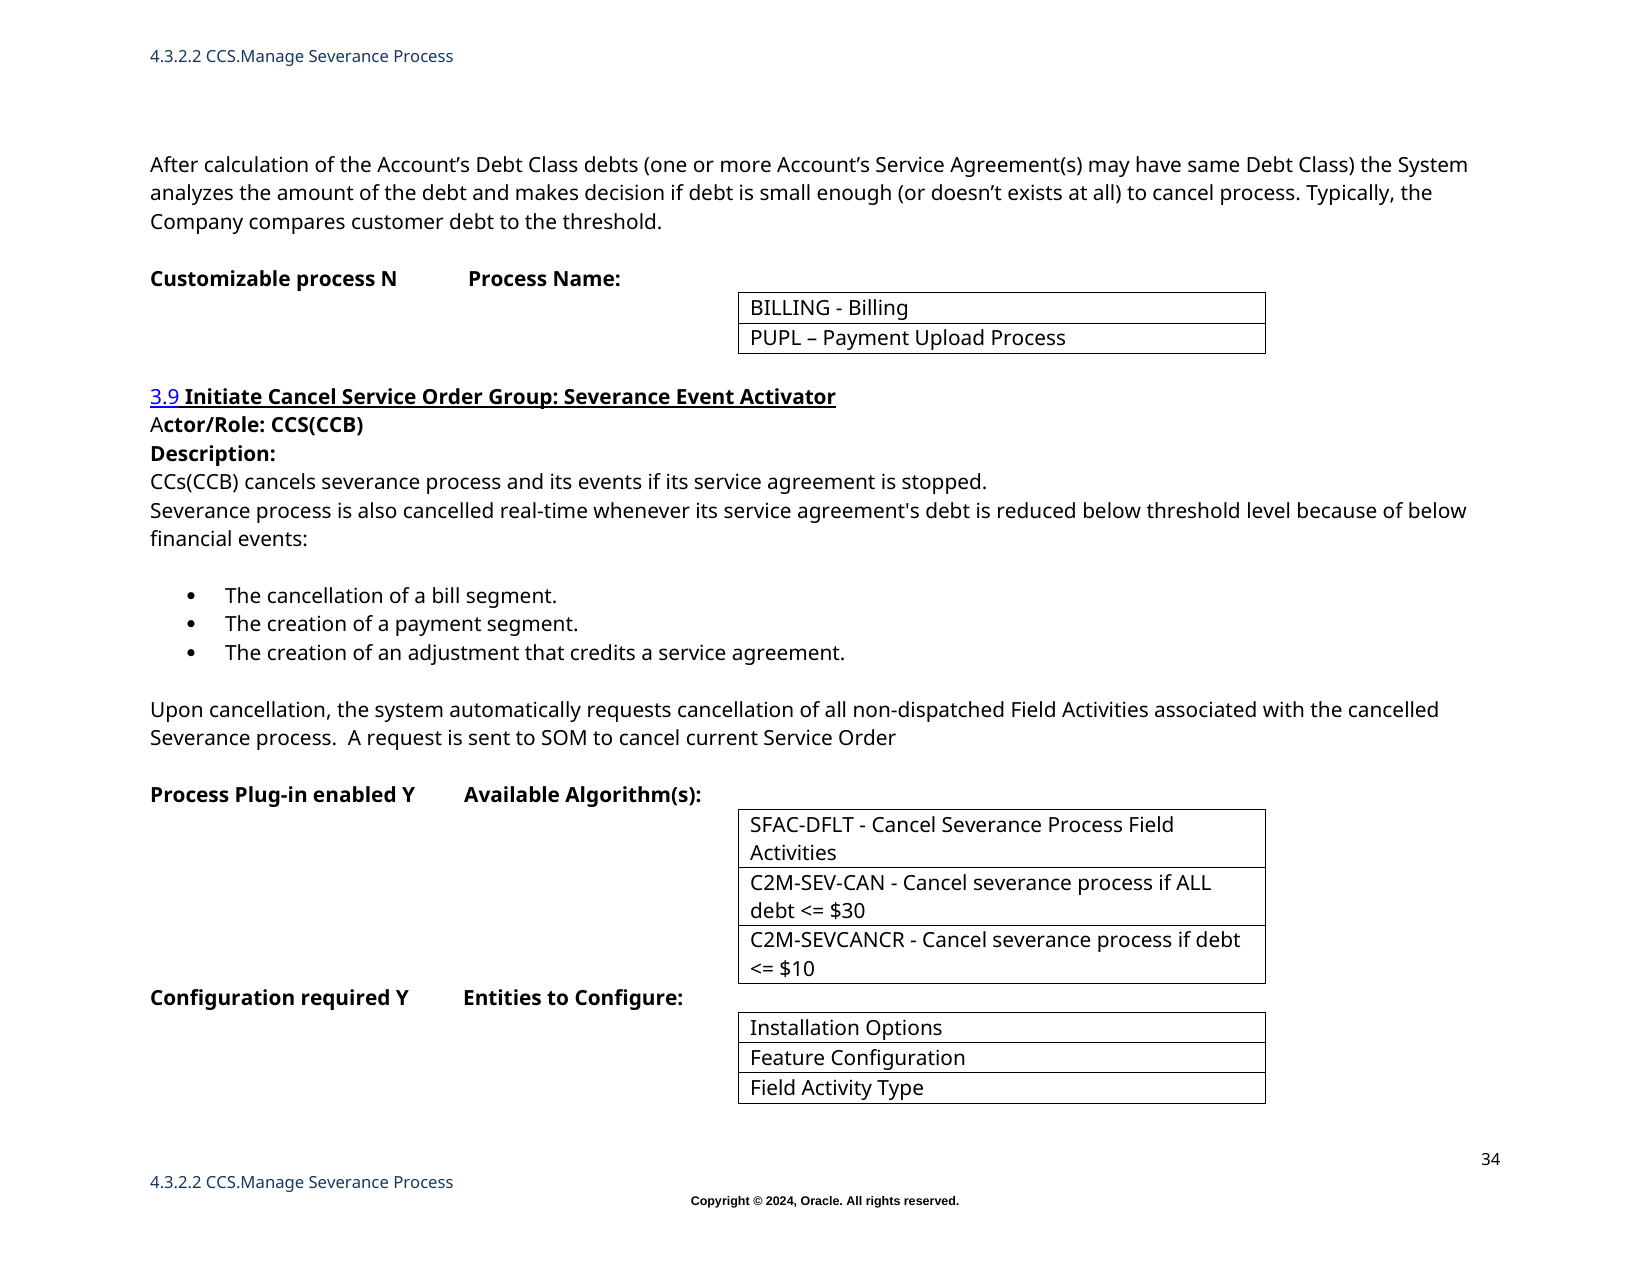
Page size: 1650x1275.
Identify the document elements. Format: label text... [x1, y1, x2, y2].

text After calculation of the Account’s Debt Class debts (one or more Account’s Service Agreement(s) may have same Debt Class) the System analyzes the amount of the debt and makes decision if debt is small enough (or doesn’t exists at all) to cancel process. Typically, the Company compares customer debt to the threshold. [150, 150, 1500, 235]
table_cell C2M-SEV-CAN - Cancel severance process if ALL debt <= $30 [739, 868, 1265, 924]
list The creation of a payment segment. [187, 609, 1500, 638]
text Configuration required Y Entities to Configure: [150, 983, 1500, 1012]
table_cell C2M-SEVCANCR - Cancel severance process if debt <= $10 [739, 926, 1265, 982]
table_header BILLING - Billing [739, 293, 1265, 322]
list The creation of an adjustment that credits a service agreement. [187, 638, 1500, 666]
text Actor/Role: CCS(CCB) [150, 411, 1500, 439]
table_cell Feature Configuration [739, 1043, 1265, 1072]
table_cell PUPL – Payment Upload Process [739, 324, 1265, 353]
text Process Plug-in enabled Y Available Algorithm(s): [150, 780, 1500, 809]
text CCs(CCB) cancels severance process and its events if its service agreement is stopped. [150, 467, 1500, 496]
text Severance process is also cancelled real-time whenever its service agreement's debt is reduced below threshold level because of below financial events: [150, 496, 1500, 553]
text Description: [150, 439, 1500, 467]
table_cell Field Activity Type [739, 1073, 1265, 1102]
table_header Installation Options [739, 1013, 1265, 1042]
table_header SFAC-DFLT - Cancel Severance Process Field Activities [739, 810, 1265, 867]
text 3.9 Initiate Cancel Service Order Group: Severance Event Activator [150, 382, 1500, 411]
text Customizable process N Process Name: [150, 264, 1500, 292]
text Upon cancellation, the system automatically requests cancellation of all non-dispatched Field Activities associated with the cancelled Severance process. A request is sent to SOM to cancel current Service Order [150, 695, 1500, 752]
list The cancellation of a bill segment. [187, 581, 1500, 609]
